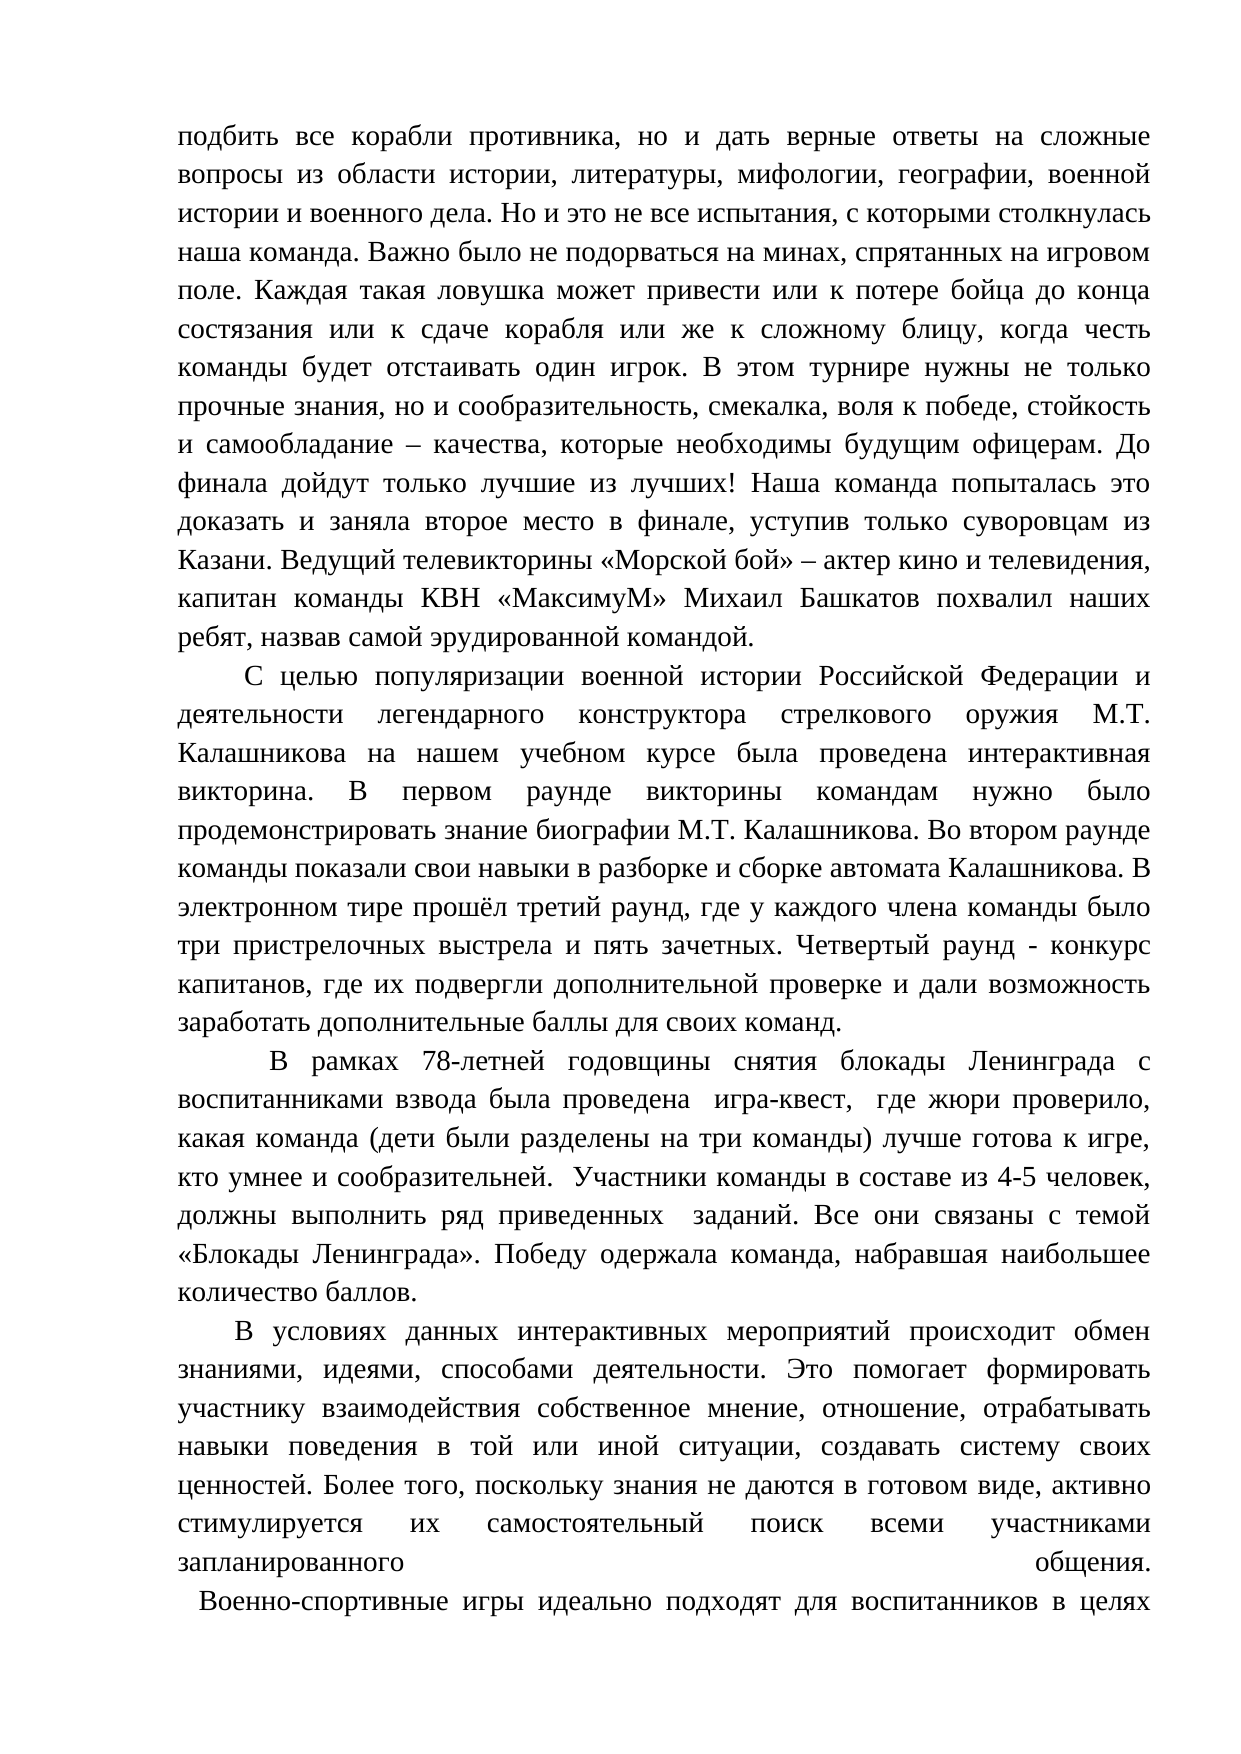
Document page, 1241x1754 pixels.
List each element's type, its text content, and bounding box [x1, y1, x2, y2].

text С целью популяризации военной истории Российской Федерации и деятельности легендарного конструктора стрелкового оружия М.Т. Калашникова на нашем учебном курсе была проведена интерактивная викторина. В первом раунде викторины командам нужно было продемонстрировать знание биографии М.Т. Калашникова. Во втором раунде команды показали свои навыки в разборке и сборке автомата Калашникова. В электронном тире прошёл третий раунд, где у каждого члена команды было три пристрелочных выстрела и пять зачетных. Четвертый раунд - конкурс капитанов, где их подвергли дополнительной проверке и дали возможность заработать дополнительные баллы для своих команд. [177, 658, 1152, 1038]
text В рамках 78-летней годовщины снятия блокады Ленинграда с воспитанниками взвода была проведена игра-квест, где жюри проверило, какая команда (дети были разделены на три команды) лучше готова к игре, кто умнее и сообразительней. Участники команды в составе из 4-5 человек, должны выполнить ряд приведенных заданий. Все они связаны с темой «Блокады Ленинграда». Победу одержала команда, набравшая наибольшее количество баллов. [177, 1043, 1152, 1308]
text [177, 1313, 1152, 1616]
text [177, 118, 1152, 653]
